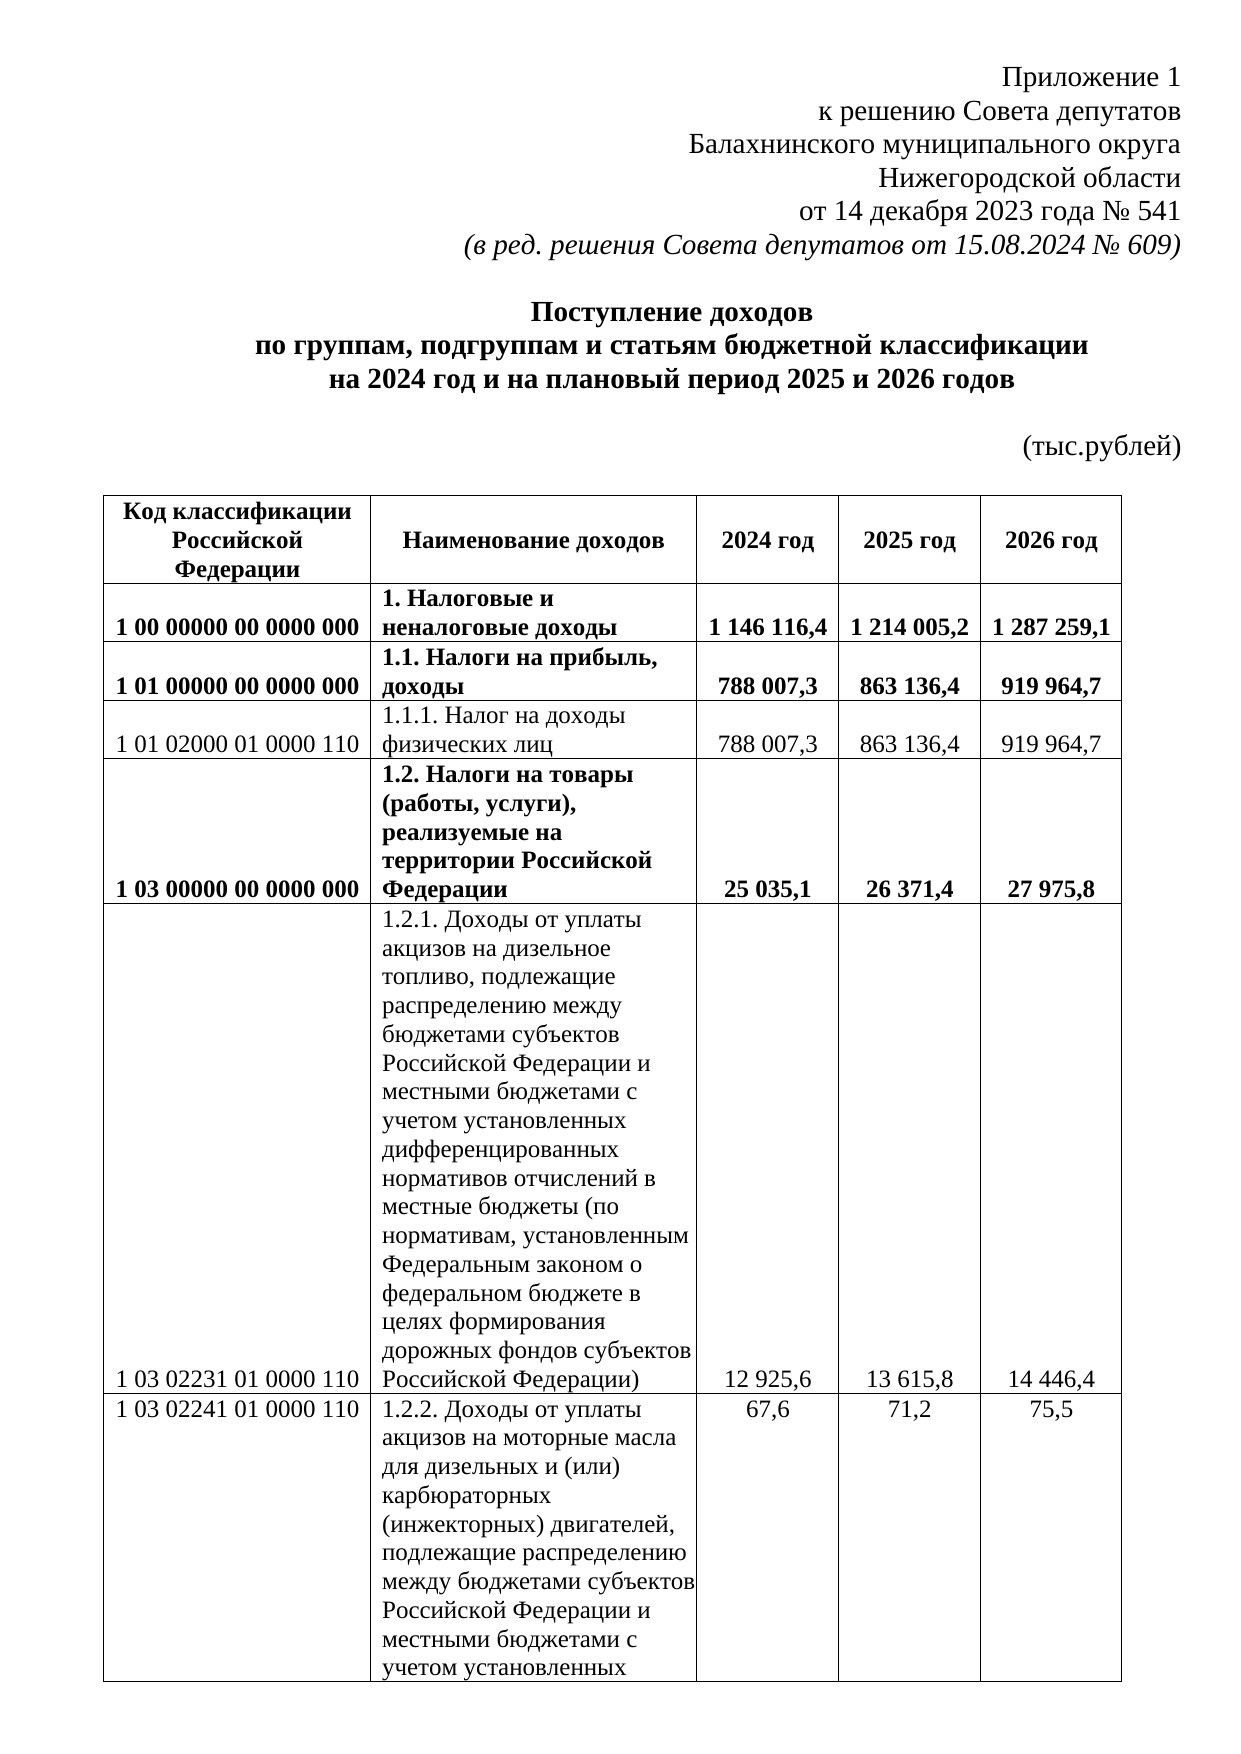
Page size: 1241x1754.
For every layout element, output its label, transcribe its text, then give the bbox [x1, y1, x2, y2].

text (в ред. решения Совета депутатов от 15.08.2024 № 609) [251, 227, 1181, 260]
text Балахнинского муниципального округа [133, 126, 1181, 160]
table_cell 1 00 00000 00 0000 000 [104, 584, 370, 641]
table_cell 863 136,4 [839, 642, 980, 699]
text (тыс.рублей) [103, 428, 1181, 462]
text по группам, подгруппам и статьям бюджетной классификации [103, 327, 1181, 361]
table_cell 863 136,4 [839, 701, 980, 758]
table_cell 788 007,3 [697, 701, 838, 758]
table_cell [371, 1394, 696, 1681]
table_header Код классификации Российской Федерации [104, 496, 370, 582]
text Поступление доходов [103, 294, 1181, 327]
table_cell 1 214 005,2 [839, 584, 980, 641]
table_cell 12 925,6 [697, 904, 838, 1393]
table_cell 1.1.1. Налог на доходы физических лиц [371, 701, 696, 758]
table_cell 27 975,8 [981, 759, 1121, 903]
table_cell 1.1. Налоги на прибыль, доходы [371, 642, 696, 699]
table_cell 1. Налоговые и неналоговые доходы [371, 584, 696, 641]
text к решению Совета депутатов [177, 93, 1181, 126]
table_cell 919 964,7 [981, 642, 1121, 699]
table_cell 1.2. Налоги на товары (работы, услуги), реализуемые на территории Российской Федерации [371, 759, 696, 903]
table_header 2025 год [839, 496, 980, 582]
table_cell 26 371,4 [839, 759, 980, 903]
text на 2024 год и на плановый период 2025 и 2026 годов [103, 361, 1181, 394]
table_cell 25 035,1 [697, 759, 838, 903]
table_cell 75,5 [981, 1394, 1121, 1681]
table_cell 1.2.1. Доходы от уплаты акцизов на дизельное топливо, подлежащие распределению между бюджетами субъектов Российской Федерации и местными бюджетами с учетом установленных дифференцированных нормативов отчислений в местные бюджеты (по нормативам, установленным Федеральным законом о федеральном бюджете в целях формирования дорожных фондов субъектов Российской Федерации) [371, 904, 696, 1393]
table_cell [104, 1394, 370, 1681]
text Нижегородской области [177, 160, 1181, 193]
table_cell 788 007,3 [697, 642, 838, 699]
table_cell 1 01 00000 00 0000 000 [104, 642, 370, 699]
table_cell 919 964,7 [981, 701, 1121, 758]
table_cell 1 01 02000 01 0000 110 [104, 701, 370, 758]
table_cell 1 03 02231 01 0000 110 [104, 904, 370, 1393]
table_cell 1 287 259,1 [981, 584, 1121, 641]
table_cell 13 615,8 [839, 904, 980, 1393]
table_header 2026 год [981, 496, 1121, 582]
table_cell 1 03 00000 00 0000 000 [104, 759, 370, 903]
text Приложение 1 [103, 59, 1181, 93]
table_header 2024 год [697, 496, 838, 582]
table_cell 71,2 [839, 1394, 980, 1681]
table_cell 1 146 116,4 [697, 584, 838, 641]
table_header Наименование доходов [371, 496, 696, 582]
table_cell 67,6 [697, 1394, 838, 1681]
text от 14 декабря 2023 года № 541 [177, 193, 1181, 227]
table_cell 14 446,4 [981, 904, 1121, 1393]
